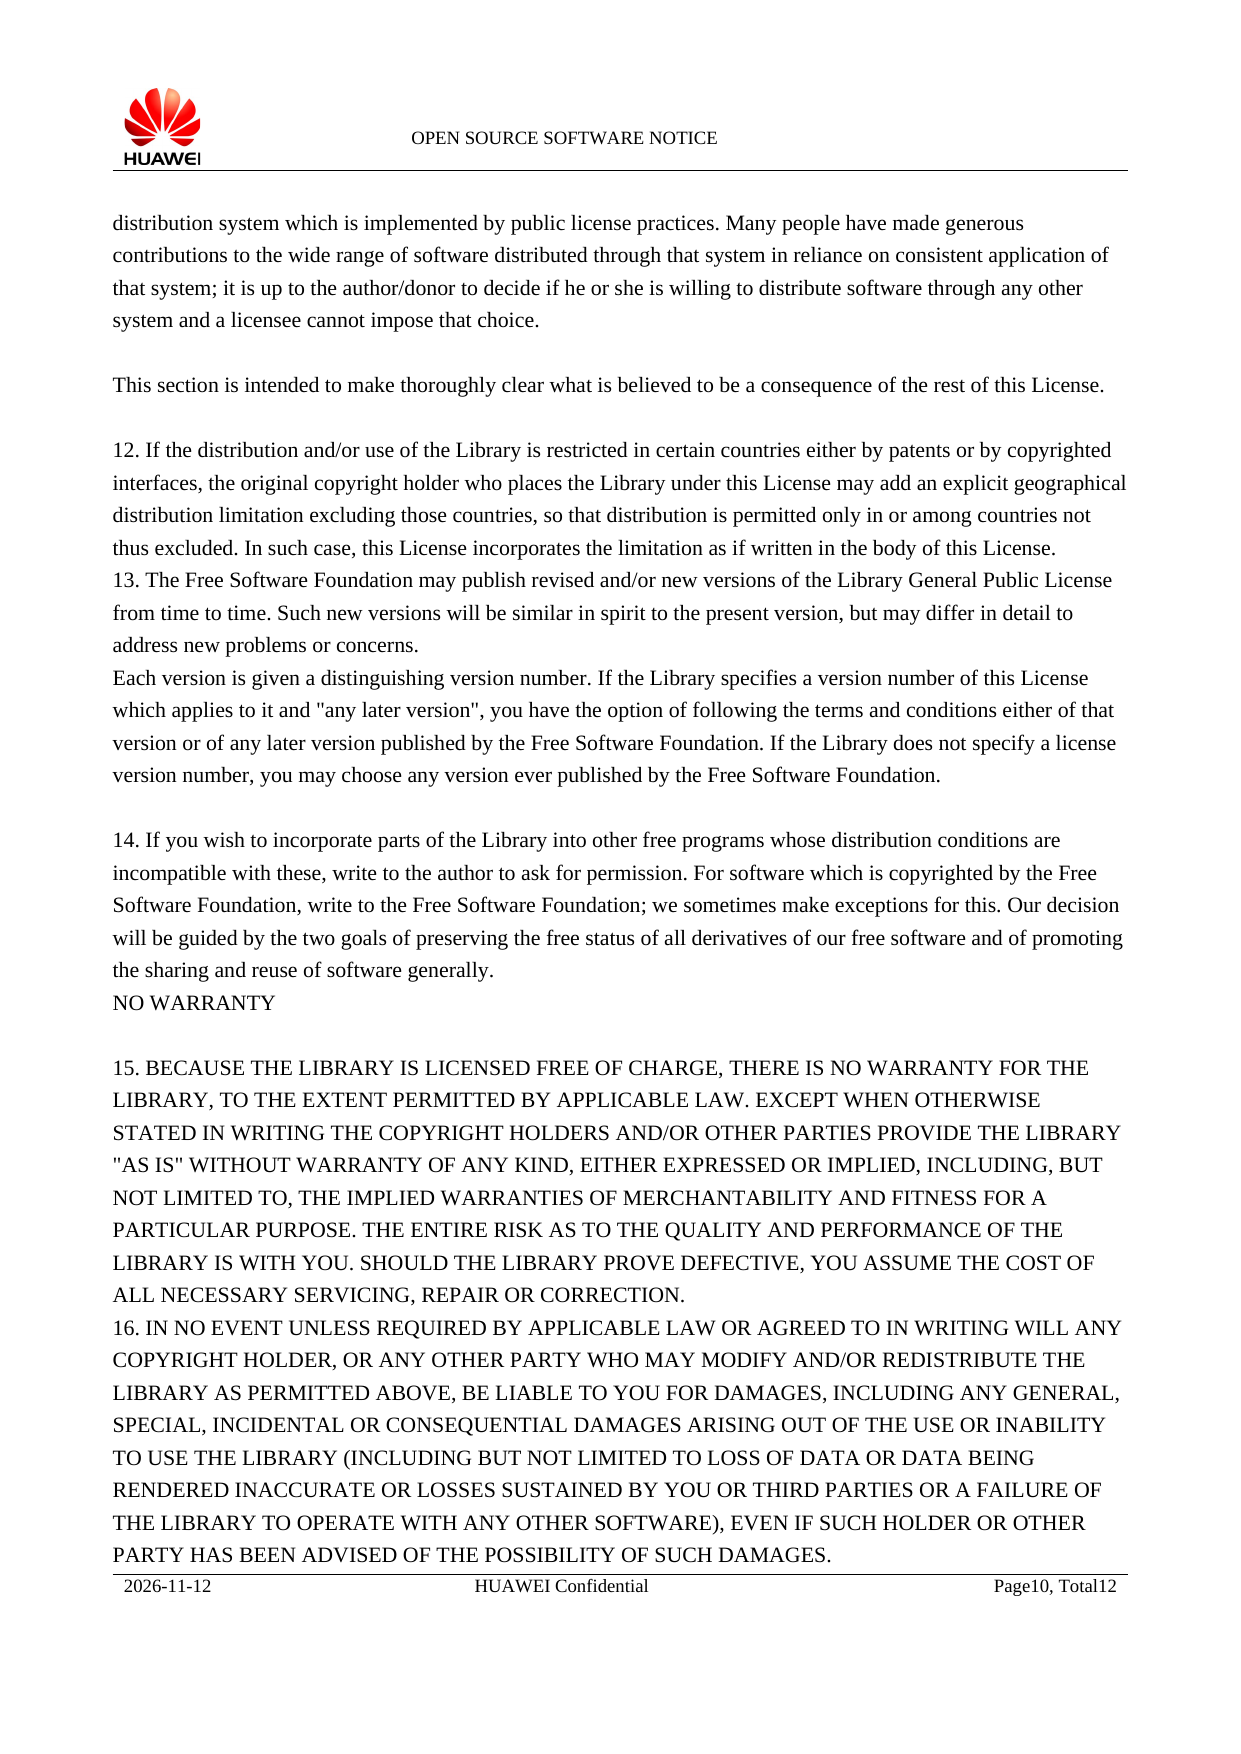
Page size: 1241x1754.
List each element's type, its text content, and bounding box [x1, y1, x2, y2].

picture [124, 88, 201, 165]
